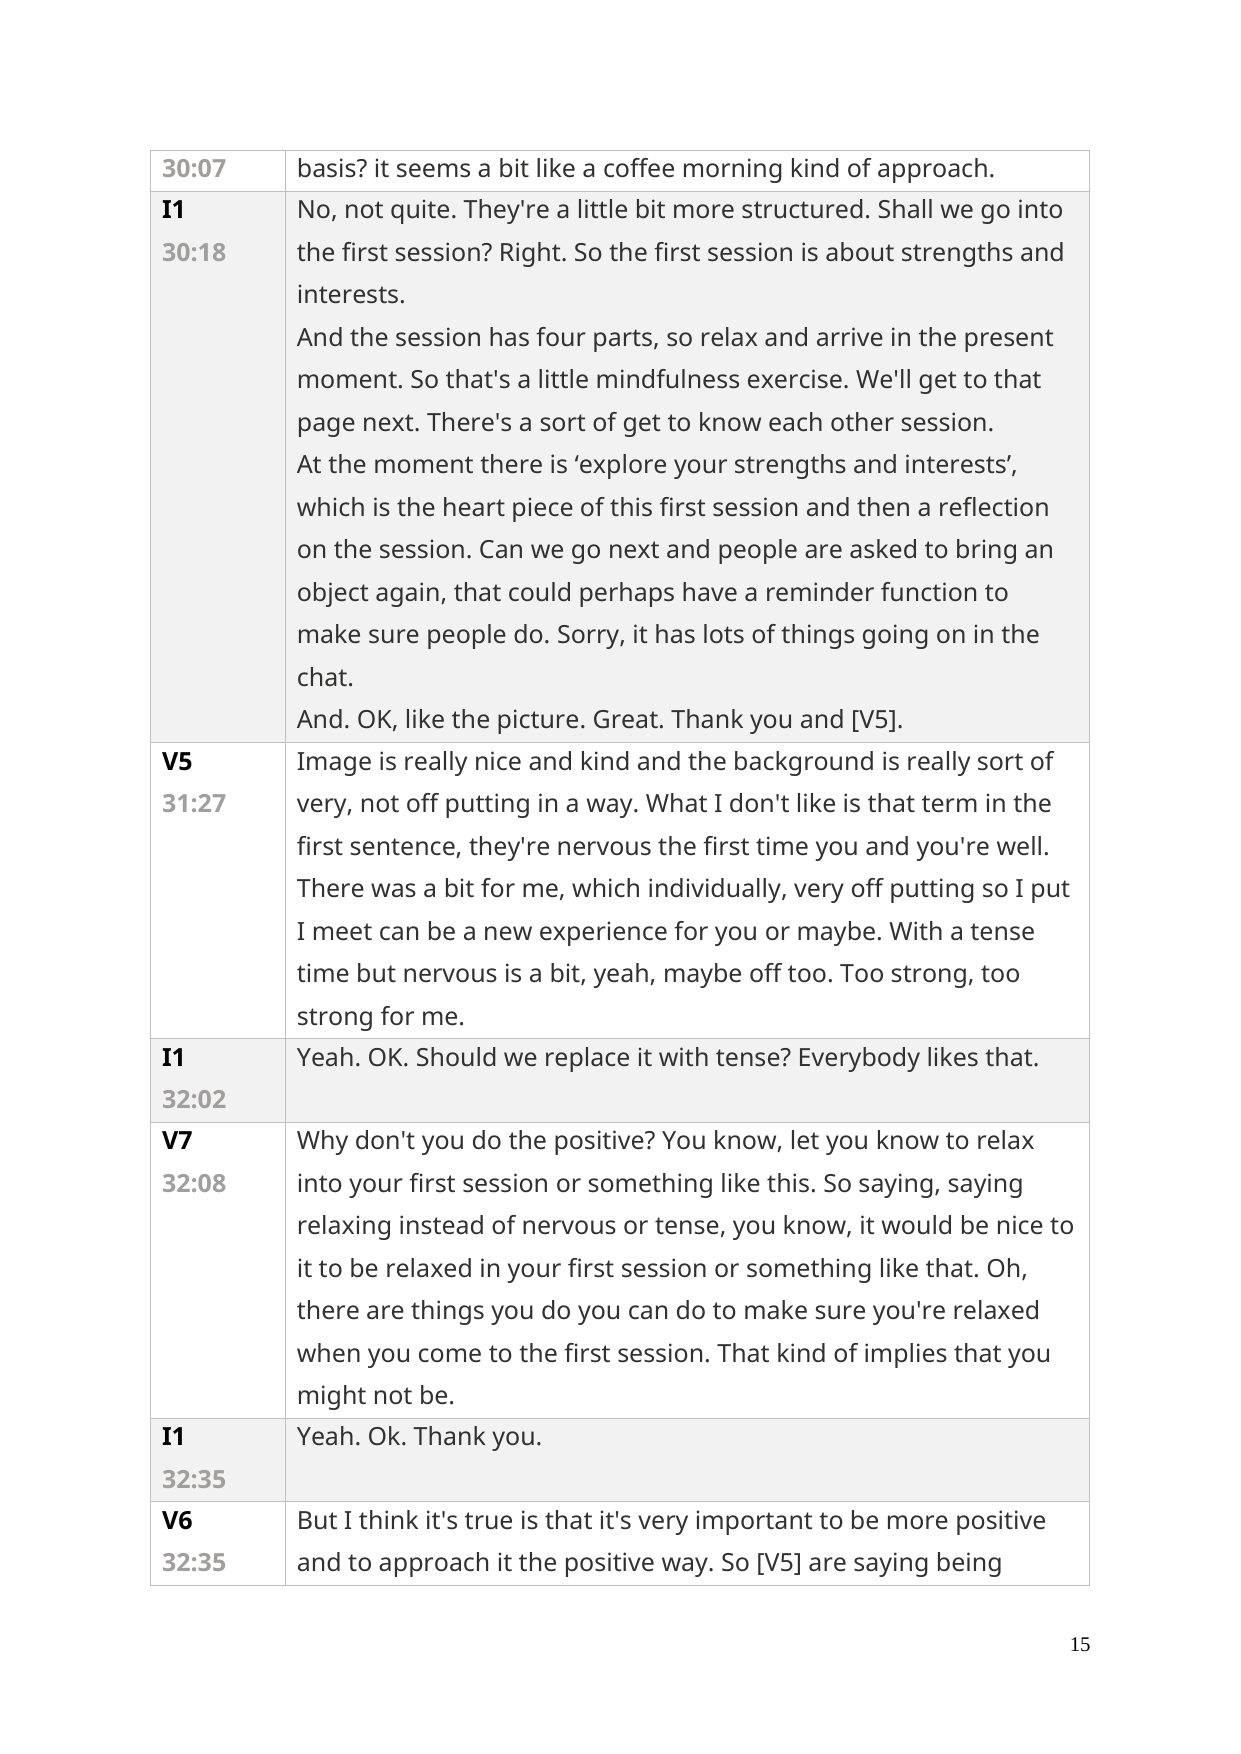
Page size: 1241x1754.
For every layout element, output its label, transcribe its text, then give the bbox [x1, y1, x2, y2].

table_cell I1 32:35 [151, 1419, 285, 1501]
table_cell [286, 1502, 1089, 1585]
table_cell Image is really nice and kind and the background is really sort of very, not off putting in a way. What I don't like is that term in the first sentence, they're nervous the first time you and you're well. There was a bit for me, which individually, very off putting so I put I meet can be a new experience for you or maybe. With a tense time but nervous is a bit, yeah, maybe off too. Too strong, too strong for me. [286, 743, 1089, 1038]
table_cell No, not quite. They're a little bit more structured. Shall we go into the first session? Right. So the first session is about strengths and interests. And the session has four parts, so relax and arrive in the present moment. So that's a little mindfulness exercise. We'll get to that page next. There's a sort of get to know each other session. At the moment there is ‘explore your strengths and interests’, which is the heart piece of this first session and then a reflection on the session. Can we go next and people are asked to bring an object again, that could perhaps have a reminder function to make sure people do. Sorry, it has lots of things going on in the chat. And. OK, like the picture. Great. Thank you and [V5]. [286, 192, 1089, 742]
table_cell Yeah. OK. Should we replace it with tense? Everybody likes that. [286, 1039, 1089, 1122]
table_cell V5 31:27 [151, 743, 285, 1038]
table_cell I1 32:02 [151, 1039, 285, 1122]
table_cell V6 32:35 [151, 1502, 285, 1585]
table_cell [286, 151, 1089, 191]
table_cell Why don't you do the positive? You know, let you know to relax into your first session or something like this. So saying, saying relaxing instead of nervous or tense, you know, it would be nice to it to be relaxed in your first session or something like that. Oh, there are things you do you can do to make sure you're relaxed when you come to the first session. That kind of implies that you might not be. [286, 1123, 1089, 1418]
table_cell V7 32:08 [151, 1123, 285, 1418]
table_cell Yeah. Ok. Thank you. [286, 1419, 1089, 1501]
table_cell V4 30:07 [151, 151, 285, 191]
table_cell I1 30:18 [151, 192, 285, 742]
